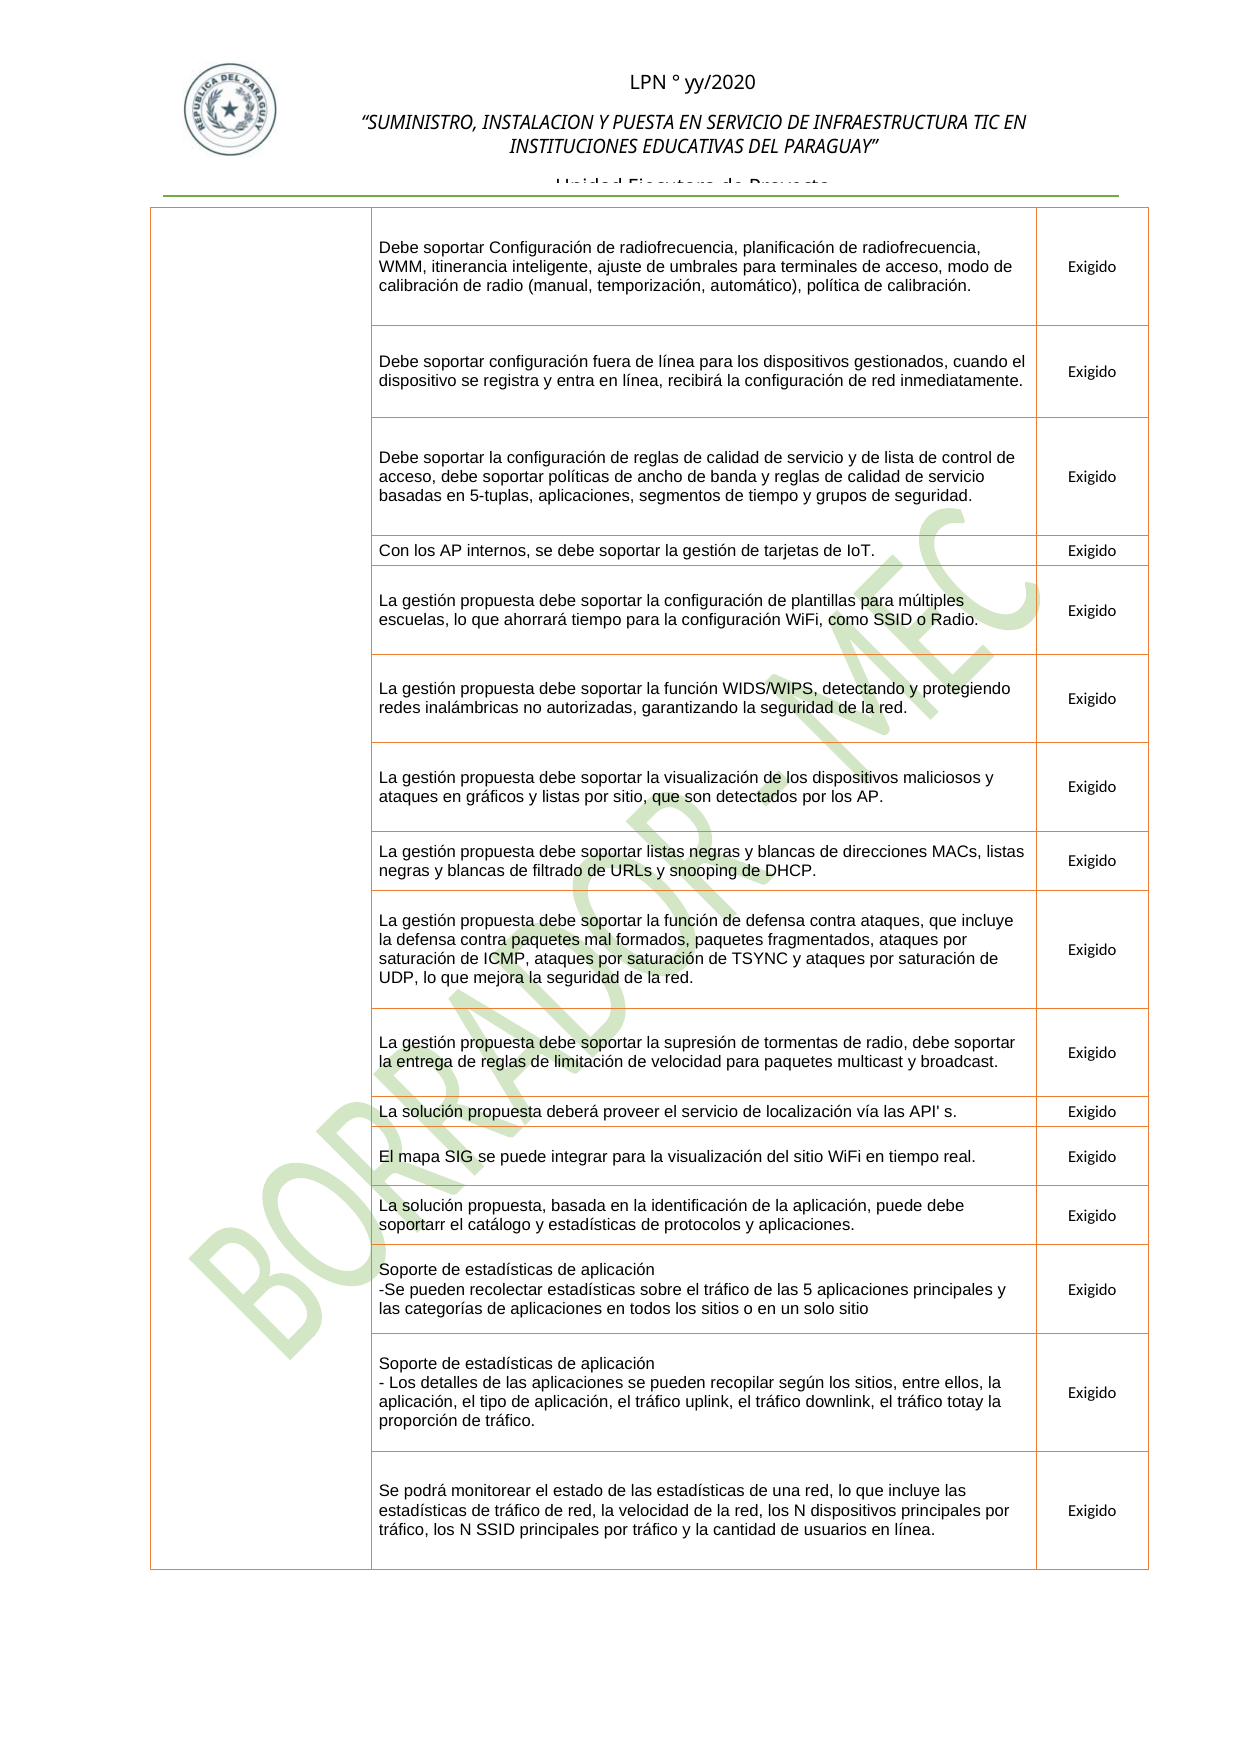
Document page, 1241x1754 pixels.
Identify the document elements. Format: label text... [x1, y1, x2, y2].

table_cell La gestión propuesta debe soportar la configuración de plantillas para múltiples escuelas, lo que ahorrará tiempo para la configuración WiFi, como SSID o Radio. [372, 566, 1036, 654]
table_cell Debe soportar Configuración de radiofrecuencia, planificación de radiofrecuencia, WMM, itinerancia inteligente, ajuste de umbrales para terminales de acceso, modo de calibración de radio (manual, temporización, automático), política de calibración. [372, 208, 1036, 325]
table_cell La gestión propuesta debe soportar listas negras y blancas de direcciones MACs, listas negras y blancas de filtrado de URLs y snooping de DHCP. [372, 832, 1036, 889]
table_cell Soporte de estadísticas de aplicación -Se pueden recolectar estadísticas sobre el tráfico de las 5 aplicaciones principales y las categorías de aplicaciones en todos los sitios o en un solo sitio [372, 1245, 1036, 1333]
table_cell Exigido [1037, 1334, 1148, 1451]
table_cell La gestión propuesta debe soportar la función de defensa contra ataques, que incluye la defensa contra paquetes mal formados, paquetes fragmentados, ataques por saturación de ICMP, ataques por saturación de TSYNC y ataques por saturación de UDP, lo que mejora la seguridad de la red. [372, 891, 1036, 1007]
table_cell Exigido [1037, 1127, 1148, 1185]
table_cell La gestión propuesta debe soportar la visualización de los dispositivos maliciosos y ataques en gráficos y listas por sitio, que son detectados por los AP. [372, 743, 1036, 831]
table_cell La gestión propuesta debe soportar la función WIDS/WIPS, detectando y protegiendo redes inalámbricas no autorizadas, garantizando la seguridad de la red. [372, 655, 1036, 742]
table_cell Exigido [1037, 418, 1148, 535]
table_cell Debe soportar configuración fuera de línea para los dispositivos gestionados, cuando el dispositivo se registra y entra en línea, recibirá la configuración de red inmediatamente. [372, 326, 1036, 417]
table_cell Debe soportar la configuración de reglas de calidad de servicio y de lista de control de acceso, debe soportar políticas de ancho de banda y reglas de calidad de servicio basadas en 5-tuplas, aplicaciones, segmentos de tiempo y grupos de seguridad. [372, 418, 1036, 535]
picture [182, 61, 278, 157]
table_cell Exigido [1037, 1009, 1148, 1096]
table_cell Exigido [1037, 1452, 1148, 1568]
table_cell El mapa SIG se puede integrar para la visualización del sitio WiFi en tiempo real. [372, 1127, 1036, 1185]
table_cell Se podrá monitorear el estado de las estadísticas de una red, lo que incluye las estadísticas de tráfico de red, la velocidad de la red, los N dispositivos principales por tráfico, los N SSID principales por tráfico y la cantidad de usuarios en línea. [372, 1452, 1036, 1568]
table_cell Exigido [1037, 891, 1148, 1007]
table_cell La gestión propuesta debe soportar la supresión de tormentas de radio, debe soportar la entrega de reglas de limitación de velocidad para paquetes multicast y broadcast. [372, 1009, 1036, 1096]
table_cell Exigido [1037, 326, 1148, 417]
table_cell Exigido [1037, 1097, 1148, 1126]
table_cell Exigido [1037, 832, 1148, 889]
table_cell Exigido [1037, 743, 1148, 831]
table_cell Soporte de estadísticas de aplicación - Los detalles de las aplicaciones se pueden recopilar según los sitios, entre ellos, la aplicación, el tipo de aplicación, el tráfico uplink, el tráfico downlink, el tráfico totay la proporción de tráfico. [372, 1334, 1036, 1451]
table_cell La solución propuesta, basada en la identificación de la aplicación, puede debe soportarr el catálogo y estadísticas de protocolos y aplicaciones. [372, 1186, 1036, 1244]
table_cell Exigido [1037, 655, 1148, 742]
table_cell Exigido [1037, 1186, 1148, 1244]
table_cell La solución propuesta deberá proveer el servicio de localización vía las API' s. [372, 1097, 1036, 1126]
table_cell Exigido [1037, 536, 1148, 565]
table_cell Exigido [1037, 1245, 1148, 1333]
table_cell Exigido [1037, 566, 1148, 654]
table_cell Exigido [1037, 208, 1148, 325]
table_cell Con los AP internos, se debe soportar la gestión de tarjetas de IoT. [372, 536, 1036, 565]
